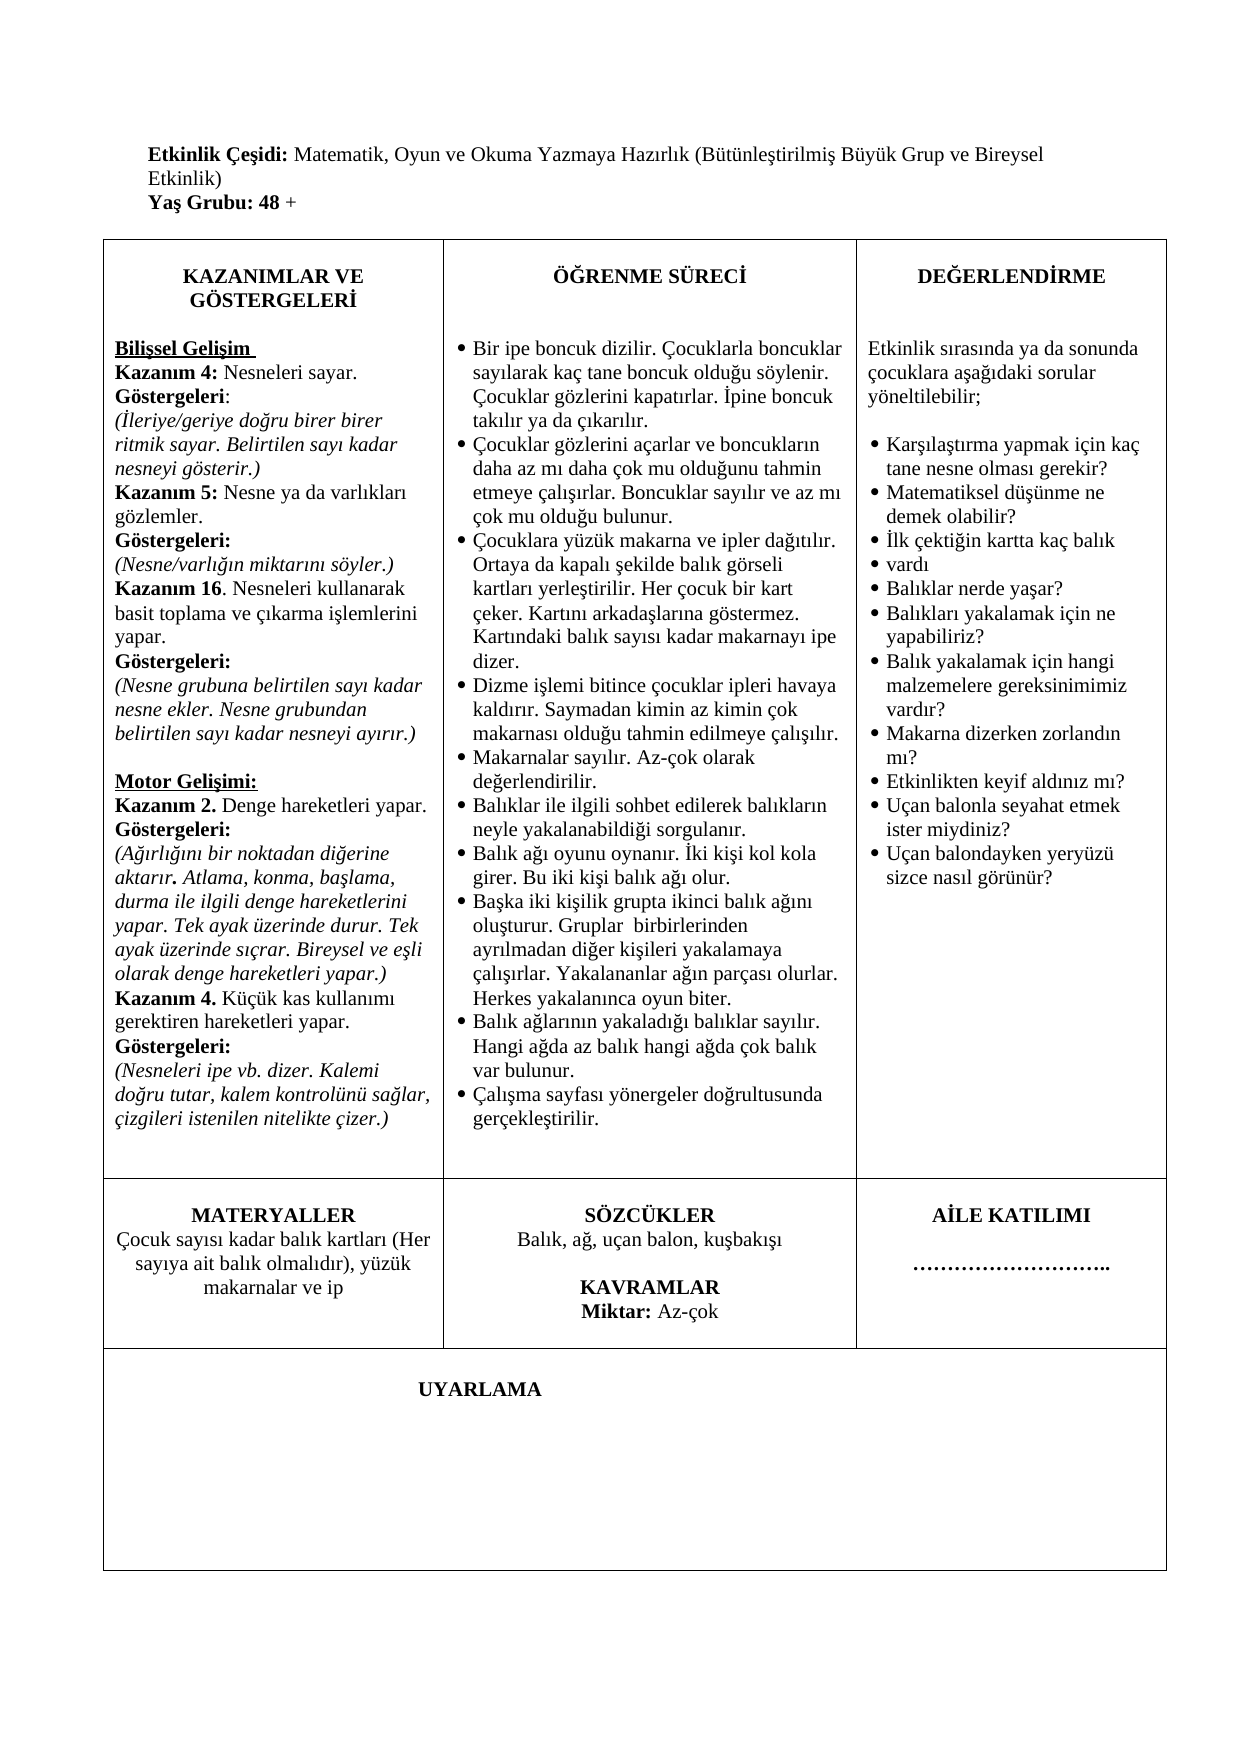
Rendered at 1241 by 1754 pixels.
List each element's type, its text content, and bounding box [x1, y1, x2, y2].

table_cell [856, 1349, 1166, 1570]
table_cell MATERYALLER Çocuk sayısı kadar balık kartları (Her sayıya ait balık olmalıdır), yüzük makarnalar ve ip [104, 1179, 443, 1347]
table_header ÖĞRENME SÜRECİ Bir ipe boncuk dizilir. Çocuklarla boncuklar sayılarak kaç tane boncuk olduğu söylenir. Çocuklar gözlerini kapatırlar. İpine boncuk takılır ya da çıkarılır. Çocuklar gözlerini açarlar ve boncukların daha az mı daha çok mu olduğunu tahmin etmeye çalışırlar. Boncuklar sayılır ve az mı çok mu olduğu bulunur. Çocuklara yüzük makarna ve ipler dağıtılır. Ortaya da kapalı şekilde balık görseli kartları yerleştirilir. Her çocuk bir kart çeker. Kartını arkadaşlarına göstermez. Kartındaki balık sayısı kadar makarnayı ipe dizer. Dizme işlemi bitince çocuklar ipleri havaya kaldırır. Saymadan kimin az kimin çok makarnası olduğu tahmin edilmeye çalışılır. Makarnalar sayılır. Az-çok olarak değerlendirilir. Balıklar ile ilgili sohbet edilerek balıkların neyle yakalanabildiği sorgulanır. Balık ağı oyunu oynanır. İki kişi kol kola girer. Bu iki kişi balık ağı olur. Başka iki kişilik grupta ikinci balık ağını oluşturur. Gruplar birbirlerinden ayrılmadan diğer kişileri yakalamaya çalışırlar. Yakalananlar ağın parçası olurlar. Herkes yakalanınca oyun biter. Balık ağlarının yakaladığı balıklar sayılır. Hangi ağda az balık hangi ağda çok balık var bulunur. Çalışma sayfası yönergeler doğrultusunda gerçekleştirilir. [444, 240, 856, 1178]
table_cell UYARLAMA [104, 1349, 856, 1570]
text Etkinlik Çeşidi: Matematik, Oyun ve Okuma Yazmaya Hazırlık (Bütünleştirilmiş Büyük Grup ve Bireysel Etkinlik) [148, 142, 1092, 190]
table_cell AİLE KATILIMI ……………………….. [857, 1179, 1166, 1347]
table_cell SÖZCÜKLER Balık, ağ, uçan balon, kuşbakışı KAVRAMLAR Miktar: Az-çok [444, 1179, 856, 1347]
table_header KAZANIMLAR VE GÖSTERGELERİ Bilişsel Gelişim Kazanım 4: Nesneleri sayar. Göstergeleri: (İleriye/geriye doğru birer birer ritmik sayar. Belirtilen sayı kadar nesneyi gösterir.) Kazanım 5: Nesne ya da varlıkları gözlemler. Göstergeleri: (Nesne/varlığın miktarını söyler.) Kazanım 16. Nesneleri kullanarak basit toplama ve çıkarma işlemlerini yapar. Göstergeleri: (Nesne grubuna belirtilen sayı kadar nesne ekler. Nesne grubundan belirtilen sayı kadar nesneyi ayırır.) Motor Gelişimi: Kazanım 2. Denge hareketleri yapar. Göstergeleri: (Ağırlığını bir noktadan diğerine aktarır. Atlama, konma, başlama, durma ile ilgili denge hareketlerini yapar. Tek ayak üzerinde durur. Tek ayak üzerinde sıçrar. Bireysel ve eşli olarak denge hareketleri yapar.) Kazanım 4. Küçük kas kullanımı gerektiren hareketleri yapar. Göstergeleri: (Nesneleri ipe vb. dizer. Kalemi doğru tutar, kalem kontrolünü sağlar, çizgileri istenilen nitelikte çizer.) [104, 240, 443, 1178]
table_header DEĞERLENDİRME Etkinlik sırasında ya da sonunda çocuklara aşağıdaki sorular yöneltilebilir; Karşılaştırma yapmak için kaç tane nesne olması gerekir? Matematiksel düşünme ne demek olabilir? İlk çektiğin kartta kaç balık vardı Balıklar nerde yaşar? Balıkları yakalamak için ne yapabiliriz? Balık yakalamak için hangi malzemelere gereksinimimiz vardır? Makarna dizerken zorlandın mı? Etkinlikten keyif aldınız mı? Uçan balonla seyahat etmek ister miydiniz? Uçan balondayken yeryüzü sizce nasıl görünür? [857, 240, 1166, 1178]
text Yaş Grubu: 48 + [148, 190, 1092, 214]
